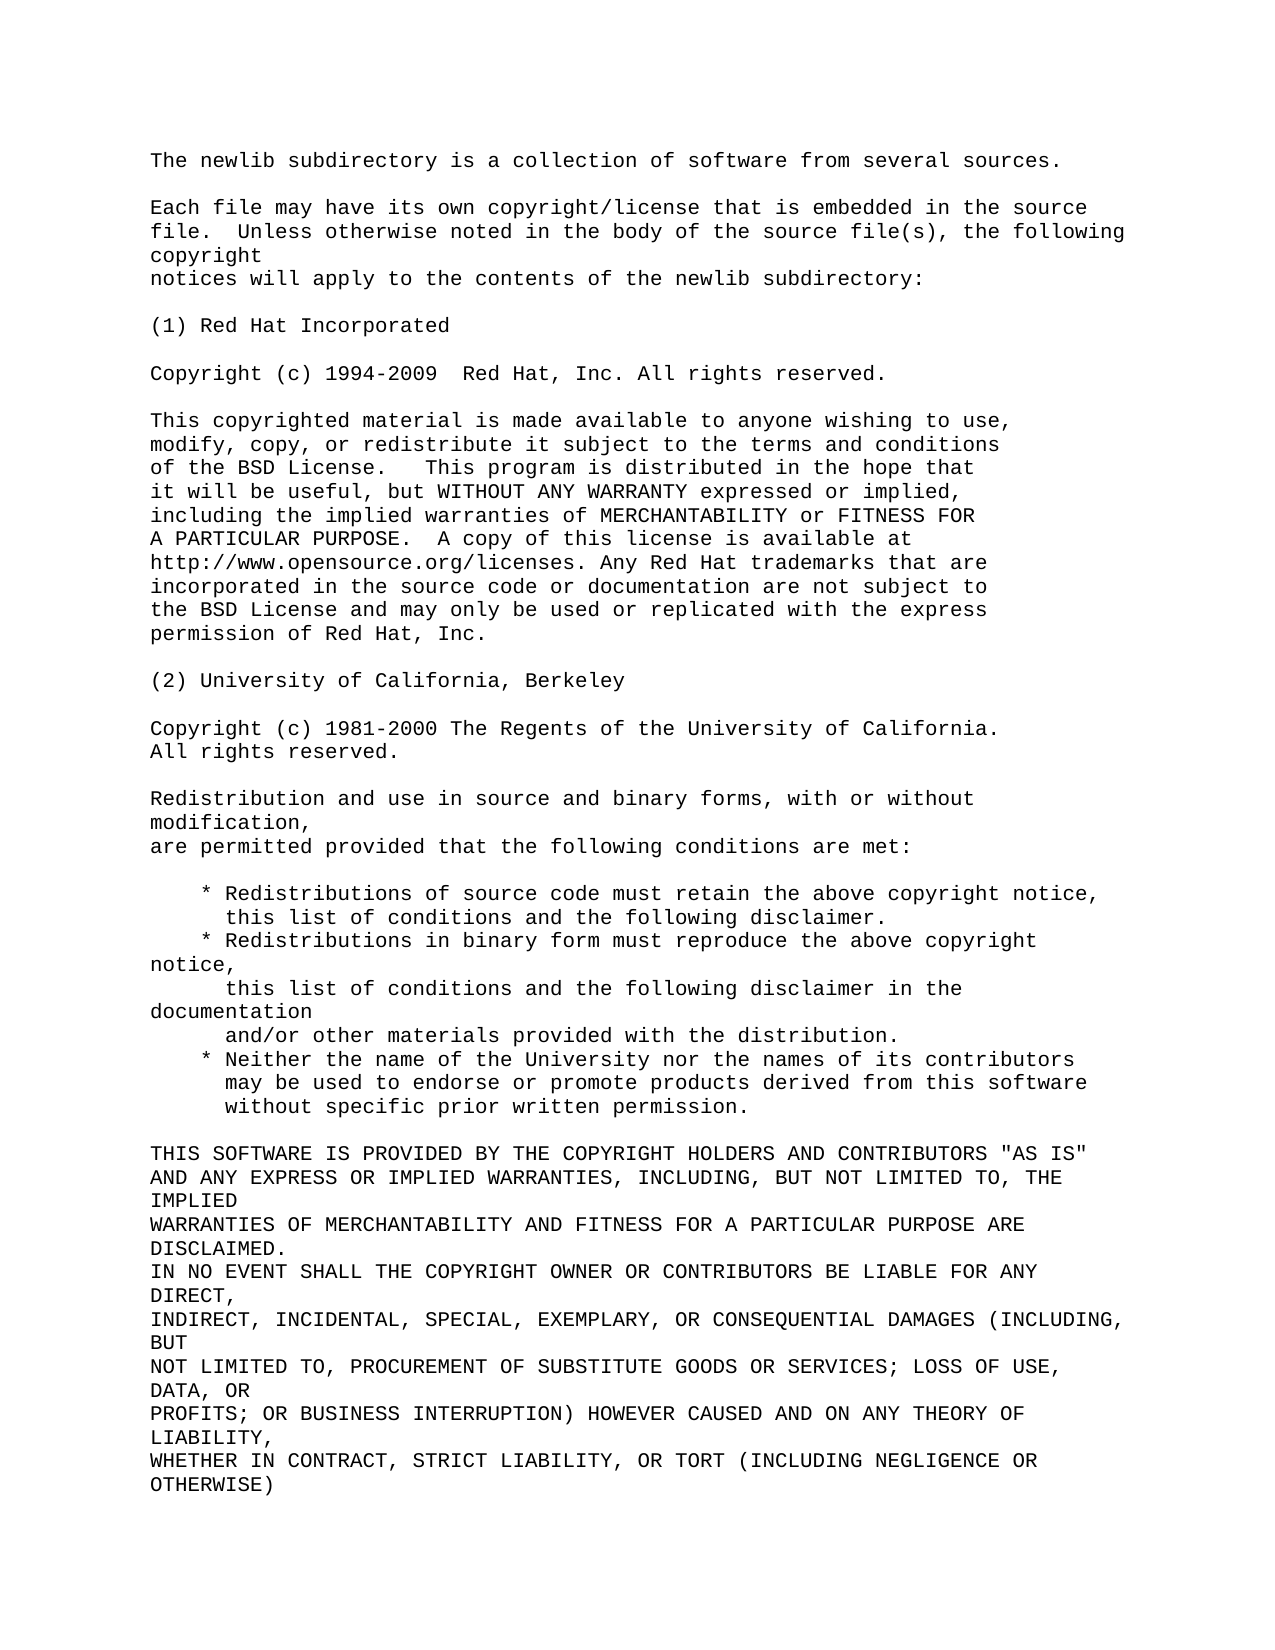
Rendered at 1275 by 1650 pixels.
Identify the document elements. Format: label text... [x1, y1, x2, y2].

text This copyrighted material is made available to anyone wishing to use, [150, 410, 1125, 434]
text Redistribution and use in source and binary forms, with or without modification, [150, 788, 1125, 836]
text modify, copy, or redistribute it subject to the terms and conditions [150, 434, 1125, 457]
text * Neither the name of the University nor the names of its contributors [150, 1048, 1125, 1072]
text it will be useful, but WITHOUT ANY WARRANTY expressed or implied, [150, 481, 1125, 505]
text WARRANTIES OF MERCHANTABILITY AND FITNESS FOR A PARTICULAR PURPOSE ARE DISCLAIMED. [150, 1214, 1125, 1261]
text AND ANY EXPRESS OR IMPLIED WARRANTIES, INCLUDING, BUT NOT LIMITED TO, THE IMPLIED [150, 1167, 1125, 1214]
text incorporated in the source code or documentation are not subject to [150, 576, 1125, 599]
text of the BSD License. This program is distributed in the hope that [150, 457, 1125, 481]
text notices will apply to the contents of the newlib subdirectory: [150, 268, 1125, 292]
text are permitted provided that the following conditions are met: [150, 836, 1125, 859]
text this list of conditions and the following disclaimer in the documentation [150, 978, 1125, 1025]
text Each file may have its own copyright/license that is embedded in the source [150, 197, 1125, 221]
text NOT LIMITED TO, PROCUREMENT OF SUBSTITUTE GOODS OR SERVICES; LOSS OF USE, DATA, OR [150, 1356, 1125, 1403]
text http://www.opensource.org/licenses. Any Red Hat trademarks that are [150, 552, 1125, 576]
text INDIRECT, INCIDENTAL, SPECIAL, EXEMPLARY, OR CONSEQUENTIAL DAMAGES (INCLUDING, BUT [150, 1309, 1125, 1356]
text permission of Red Hat, Inc. [150, 623, 1125, 647]
text the BSD License and may only be used or replicated with the express [150, 599, 1125, 623]
text WHETHER IN CONTRACT, STRICT LIABILITY, OR TORT (INCLUDING NEGLIGENCE OR OTHERWISE) [150, 1451, 1125, 1498]
text this list of conditions and the following disclaimer. [150, 907, 1125, 930]
text Copyright (c) 1981-2000 The Regents of the University of California. [150, 717, 1125, 741]
text All rights reserved. [150, 741, 1125, 765]
text IN NO EVENT SHALL THE COPYRIGHT OWNER OR CONTRIBUTORS BE LIABLE FOR ANY DIRECT, [150, 1261, 1125, 1309]
text PROFITS; OR BUSINESS INTERRUPTION) HOWEVER CAUSED AND ON ANY THEORY OF LIABILITY, [150, 1403, 1125, 1451]
text (1) Red Hat Incorporated [150, 316, 1125, 339]
text including the implied warranties of MERCHANTABILITY or FITNESS FOR [150, 505, 1125, 528]
text without specific prior written permission. [150, 1096, 1125, 1119]
text may be used to endorse or promote products derived from this software [150, 1072, 1125, 1096]
text (2) University of California, Berkeley [150, 670, 1125, 694]
text The newlib subdirectory is a collection of software from several sources. [150, 150, 1125, 174]
text file. Unless otherwise noted in the body of the source file(s), the following copyright [150, 221, 1125, 268]
text * Redistributions in binary form must reproduce the above copyright notice, [150, 930, 1125, 978]
text * Redistributions of source code must retain the above copyright notice, [150, 883, 1125, 907]
text and/or other materials provided with the distribution. [150, 1025, 1125, 1048]
text THIS SOFTWARE IS PROVIDED BY THE COPYRIGHT HOLDERS AND CONTRIBUTORS "AS IS" [150, 1143, 1125, 1167]
text Copyright (c) 1994-2009 Red Hat, Inc. All rights reserved. [150, 363, 1125, 386]
text A PARTICULAR PURPOSE. A copy of this license is available at [150, 528, 1125, 552]
